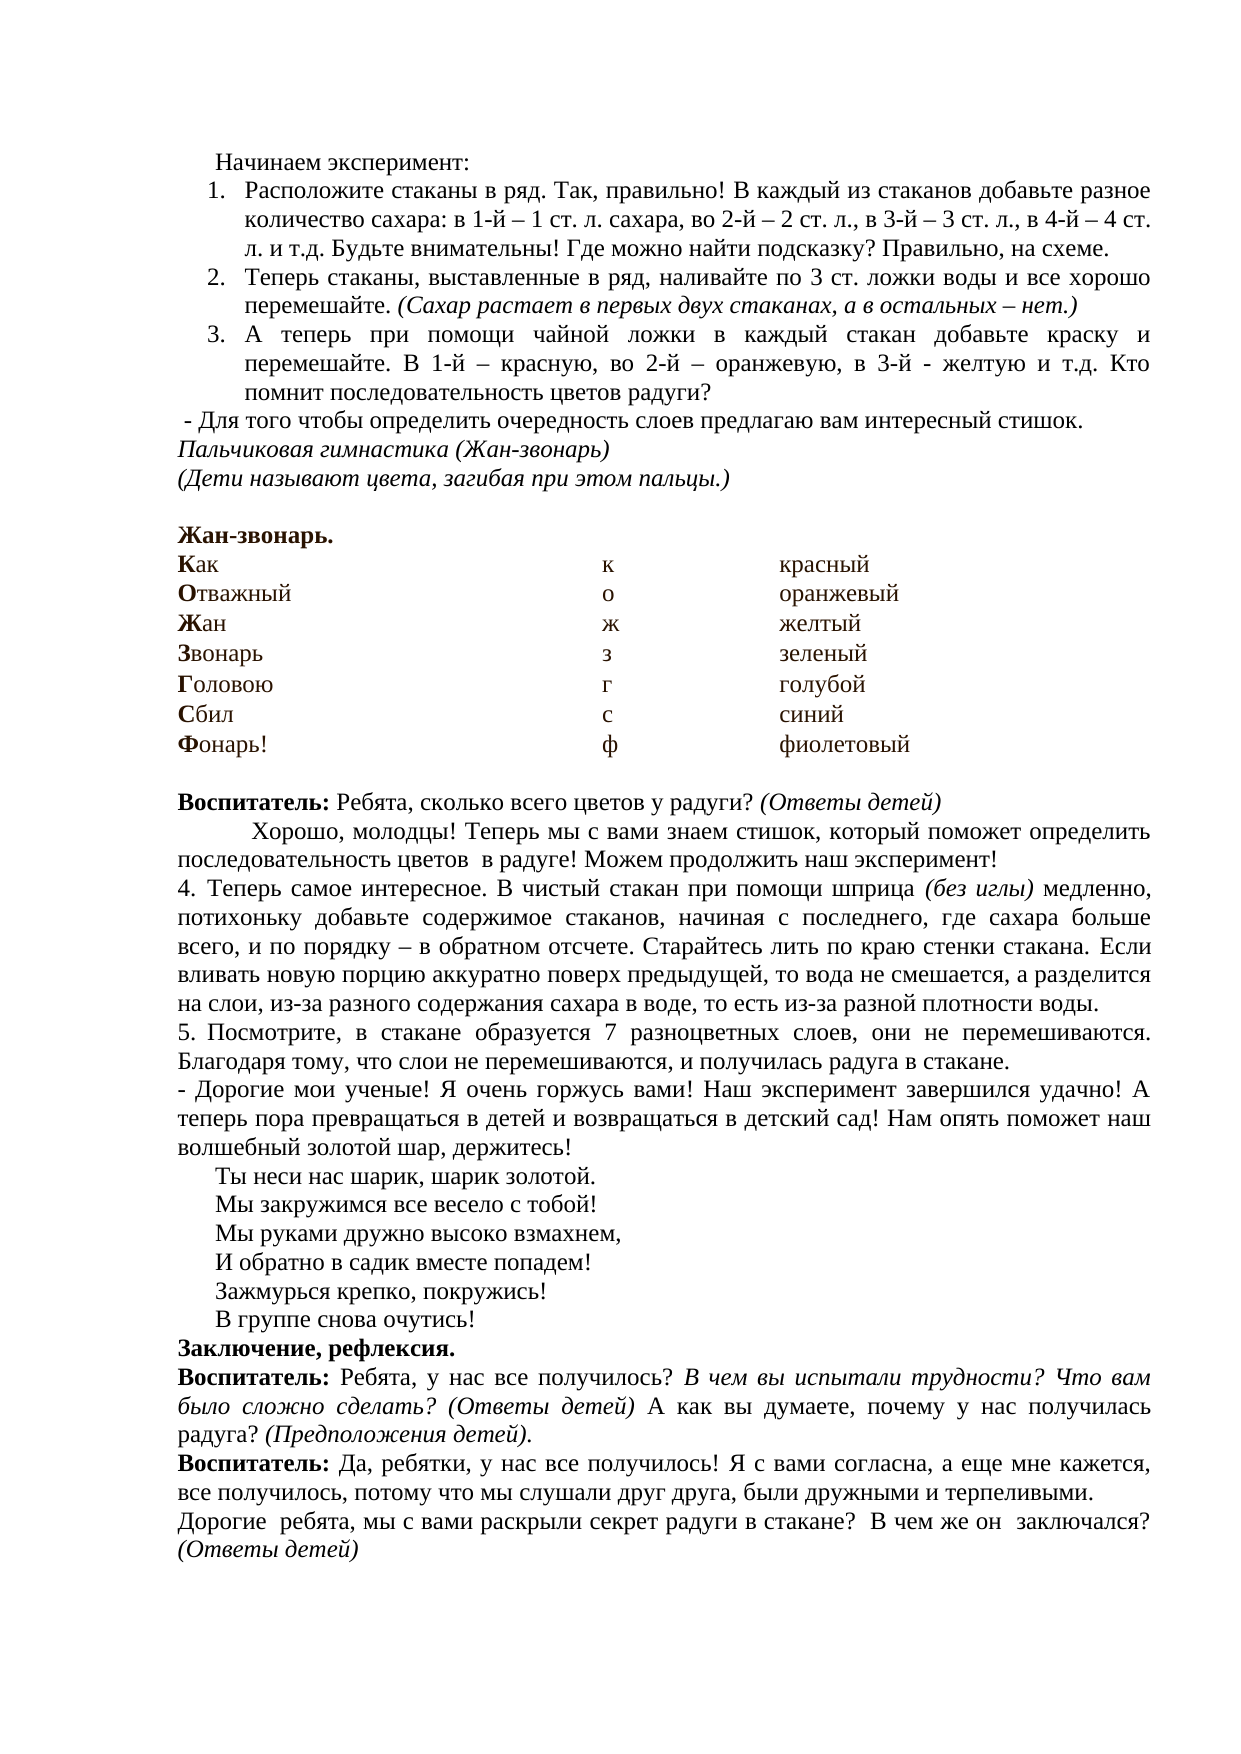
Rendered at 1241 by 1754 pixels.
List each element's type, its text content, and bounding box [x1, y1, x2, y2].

table_cell с [591, 699, 768, 729]
table_cell Звонарь [166, 638, 591, 669]
table_cell Головою [166, 669, 591, 699]
text Ты неси нас шарик, шарик золотой. [177, 1161, 1152, 1189]
text - Для того чтобы определить очередность слоев предлагаю вам интересный стишок. [177, 406, 1152, 434]
table_cell Отважный [166, 578, 591, 608]
text Зажмурься крепко, покружись! [177, 1276, 1152, 1304]
text Дорогие ребята, мы с вами раскрыли секрет радуги в стакане? В чем же он заключался? (Ответы детей) [177, 1506, 1152, 1563]
table_cell Сбил [166, 699, 591, 729]
table_cell з [591, 638, 768, 669]
text Хорошо, молодцы! Теперь мы с вами знаем стишок, который поможет определить последовательность цветов в радуге! Можем продолжить наш эксперимент! [177, 816, 1152, 873]
text В группе снова очутись! [177, 1304, 1152, 1333]
table_cell ф [591, 730, 768, 787]
text Мы закружимся все весело с тобой! [177, 1189, 1152, 1218]
list Расположите стаканы в ряд. Так, правильно! В каждый из стаканов добавьте разное количество сахара: в 1-й – 1 ст. л. сахара, во 2-й – 2 ст. л., в 3-й – 3 ст. л., в 4-й – 4 ст. л. и т.д. Будьте внимательны! Где можно найти подсказку? Правильно, на схеме. [207, 176, 1152, 262]
table_cell синий [768, 699, 1163, 729]
table_cell фиолетовый [768, 730, 1163, 787]
list А теперь при помощи чайной ложки в каждый стакан добавьте краску и перемешайте. В 1-й – красную, во 2-й – оранжевую, в 3-й - желтую и т.д. Кто помнит последовательность цветов радуги? [207, 319, 1152, 406]
text Начинаем эксперимент: [177, 147, 1152, 176]
list Теперь стаканы, выставленные в ряд, наливайте по 3 ст. ложки воды и все хорошо перемешайте. (Сахар растает в первых двух стаканах, а в остальных – нет.) [207, 262, 1152, 319]
table_header Как [166, 549, 591, 578]
text Жан-звонарь. [177, 521, 1152, 549]
list Теперь самое интересное. В чистый стакан при помощи шприца (без иглы) медленно, потихоньку добавьте содержимое стаканов, начиная с последнего, где сахара больше всего, и по порядку – в обратном отсчете. Старайтесь лить по краю стенки стакана. Если вливать новую порцию аккуратно поверх предыдущей, то вода не смешается, а разделится на слои, из-за разного содержания сахара в воде, то есть из-за разной плотности воды. [177, 873, 1152, 1017]
list Посмотрите, в стакане образуется 7 разноцветных слоев, они не перемешиваются. Благодаря тому, что слои не перемешиваются, и получилась радуга в стакане. [177, 1017, 1152, 1074]
text - Дорогие мои ученые! Я очень горжусь вами! Наш эксперимент завершился удачно! А теперь пора превращаться в детей и возвращаться в детский сад! Нам опять поможет наш волшебный золотой шар, держитесь! [177, 1074, 1152, 1161]
table_cell желтый [768, 608, 1163, 638]
text Пальчиковая гимнастика (Жан-звонарь) [177, 434, 1152, 463]
text Заключение, рефлексия. [177, 1333, 1152, 1362]
table_cell Жан [166, 608, 591, 638]
table_cell ж [591, 608, 768, 638]
table_cell Фонарь! [166, 730, 591, 787]
table_cell зеленый [768, 638, 1163, 669]
table_cell оранжевый [768, 578, 1163, 608]
text Воспитатель: Да, ребятки, у нас все получилось! Я с вами согласна, а еще мне кажется, все получилось, потому что мы слушали друг друга, были дружными и терпеливыми. [177, 1448, 1152, 1506]
text Мы руками дружно высоко взмахнем, [177, 1218, 1152, 1247]
text И обратно в садик вместе попадем! [177, 1247, 1152, 1276]
table_cell голубой [768, 669, 1163, 699]
table_cell о [591, 578, 768, 608]
text Воспитатель: Ребята, у нас все получилось? В чем вы испытали трудности? Что вам было сложно сделать? (Ответы детей) А как вы думаете, почему у нас получилась радуга? (Предположения детей). [177, 1362, 1152, 1448]
text (Дети называют цвета, загибая при этом пальцы.) [177, 463, 1152, 492]
text Воспитатель: Ребята, сколько всего цветов у радуги? (Ответы детей) [177, 787, 1152, 816]
table_header красный [768, 549, 1163, 578]
table_cell г [591, 669, 768, 699]
table_header к [591, 549, 768, 578]
